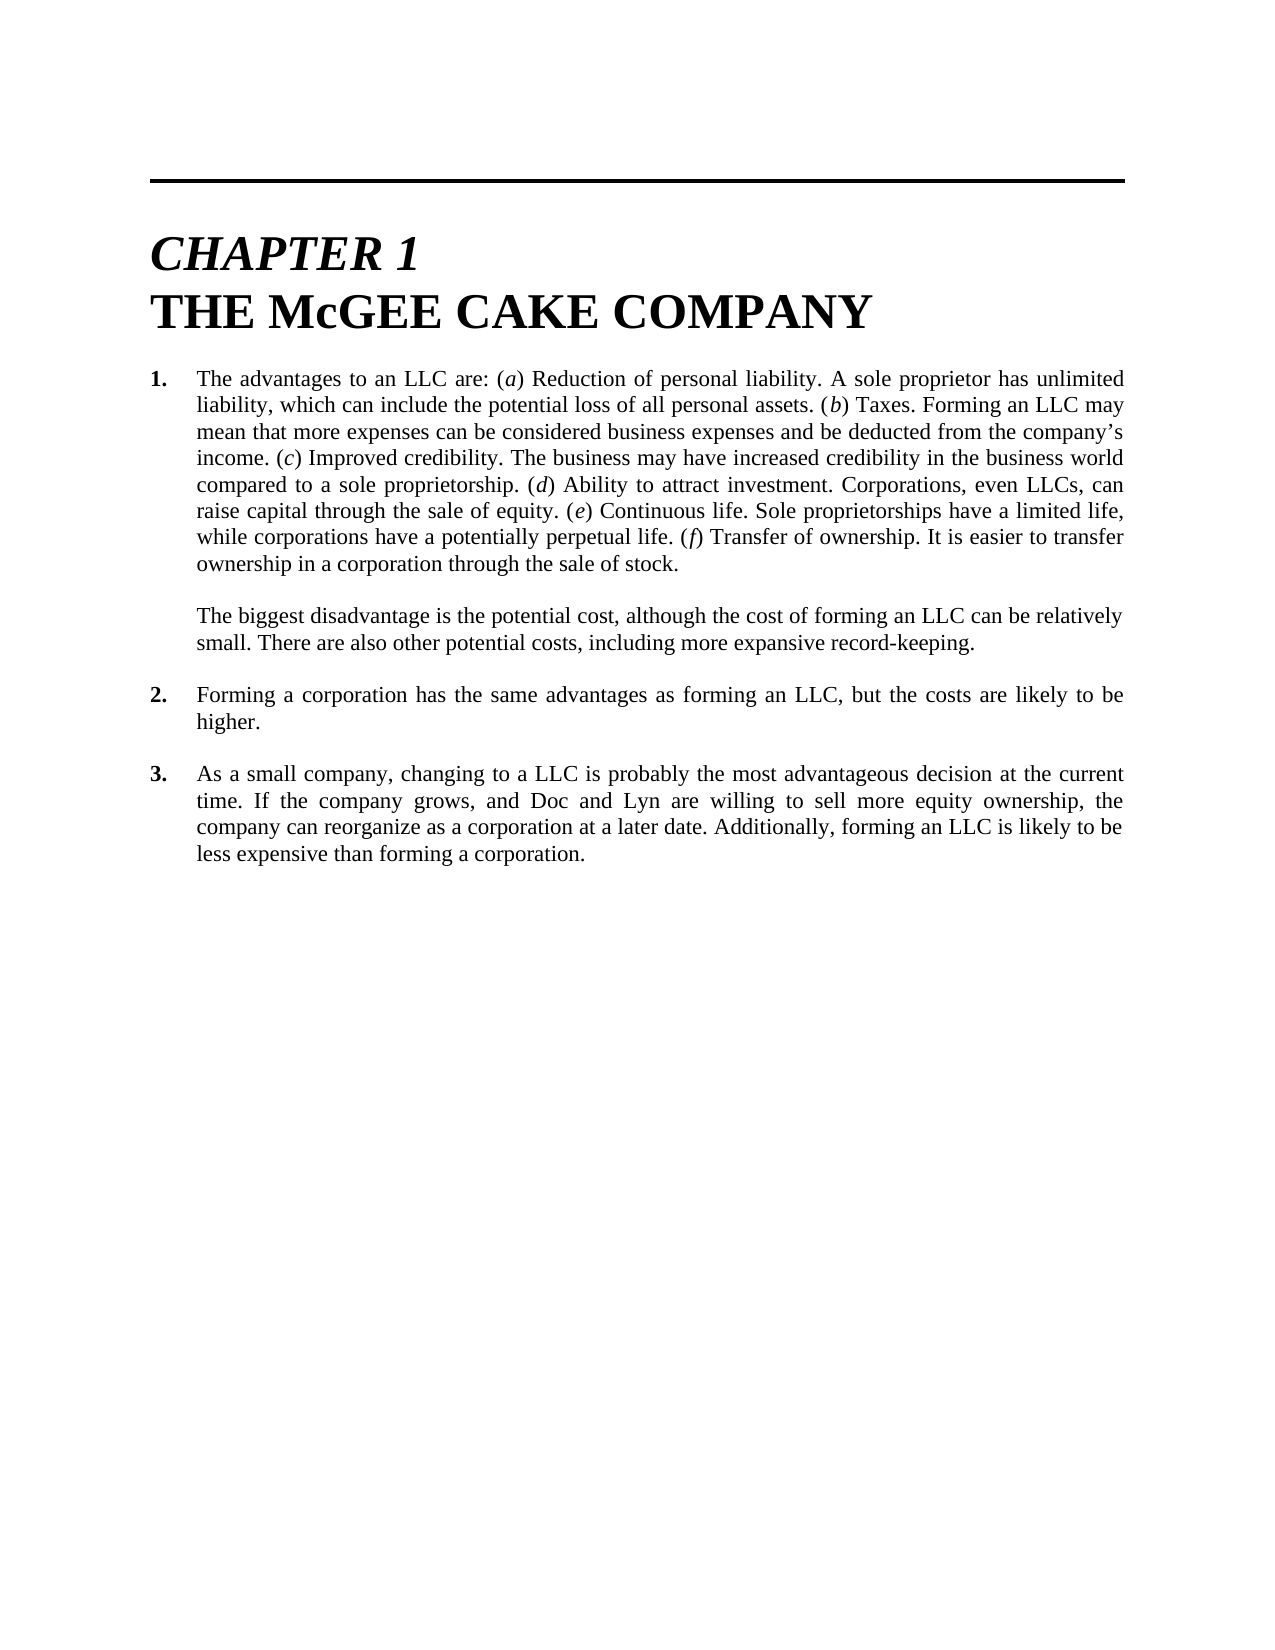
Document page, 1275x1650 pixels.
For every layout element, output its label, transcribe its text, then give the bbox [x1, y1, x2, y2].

text 2. Forming a corporation has the same advantages as forming an LLC, but the costs are likely to be higher. [150, 681, 1125, 734]
text THE McGEE CAKE COMPANY [150, 281, 1125, 339]
text CHAPTER 1 [150, 224, 1125, 281]
text 1. The advantages to an LLC are: (a) Reduction of personal liability. A sole proprietor has unlimited liability, which can include the potential loss of all personal assets. (b) Taxes. Forming an LLC may mean that more expenses can be considered business expenses and be deducted from the company’s income. (c) Improved credibility. The business may have increased credibility in the business world compared to a sole proprietorship. (d) Ability to attract investment. Corporations, even LLCs, can raise capital through the sale of equity. (e) Continuous life. Sole proprietorships have a limited life, while corporations have a potentially perpetual life. (f) Transfer of ownership. It is easier to transfer ownership in a corporation through the sale of stock. [150, 365, 1125, 576]
text 3. As a small company, changing to a LLC is probably the most advantageous decision at the current time. If the company grows, and Doc and Lyn are willing to sell more equity ownership, the company can reorganize as a corporation at a later date. Additionally, forming an LLC is likely to be less expensive than forming a corporation. [150, 761, 1125, 866]
text The biggest disadvantage is the potential cost, although the cost of forming an LLC can be relatively small. There are also other potential costs, including more expansive record-keeping. [150, 602, 1125, 655]
